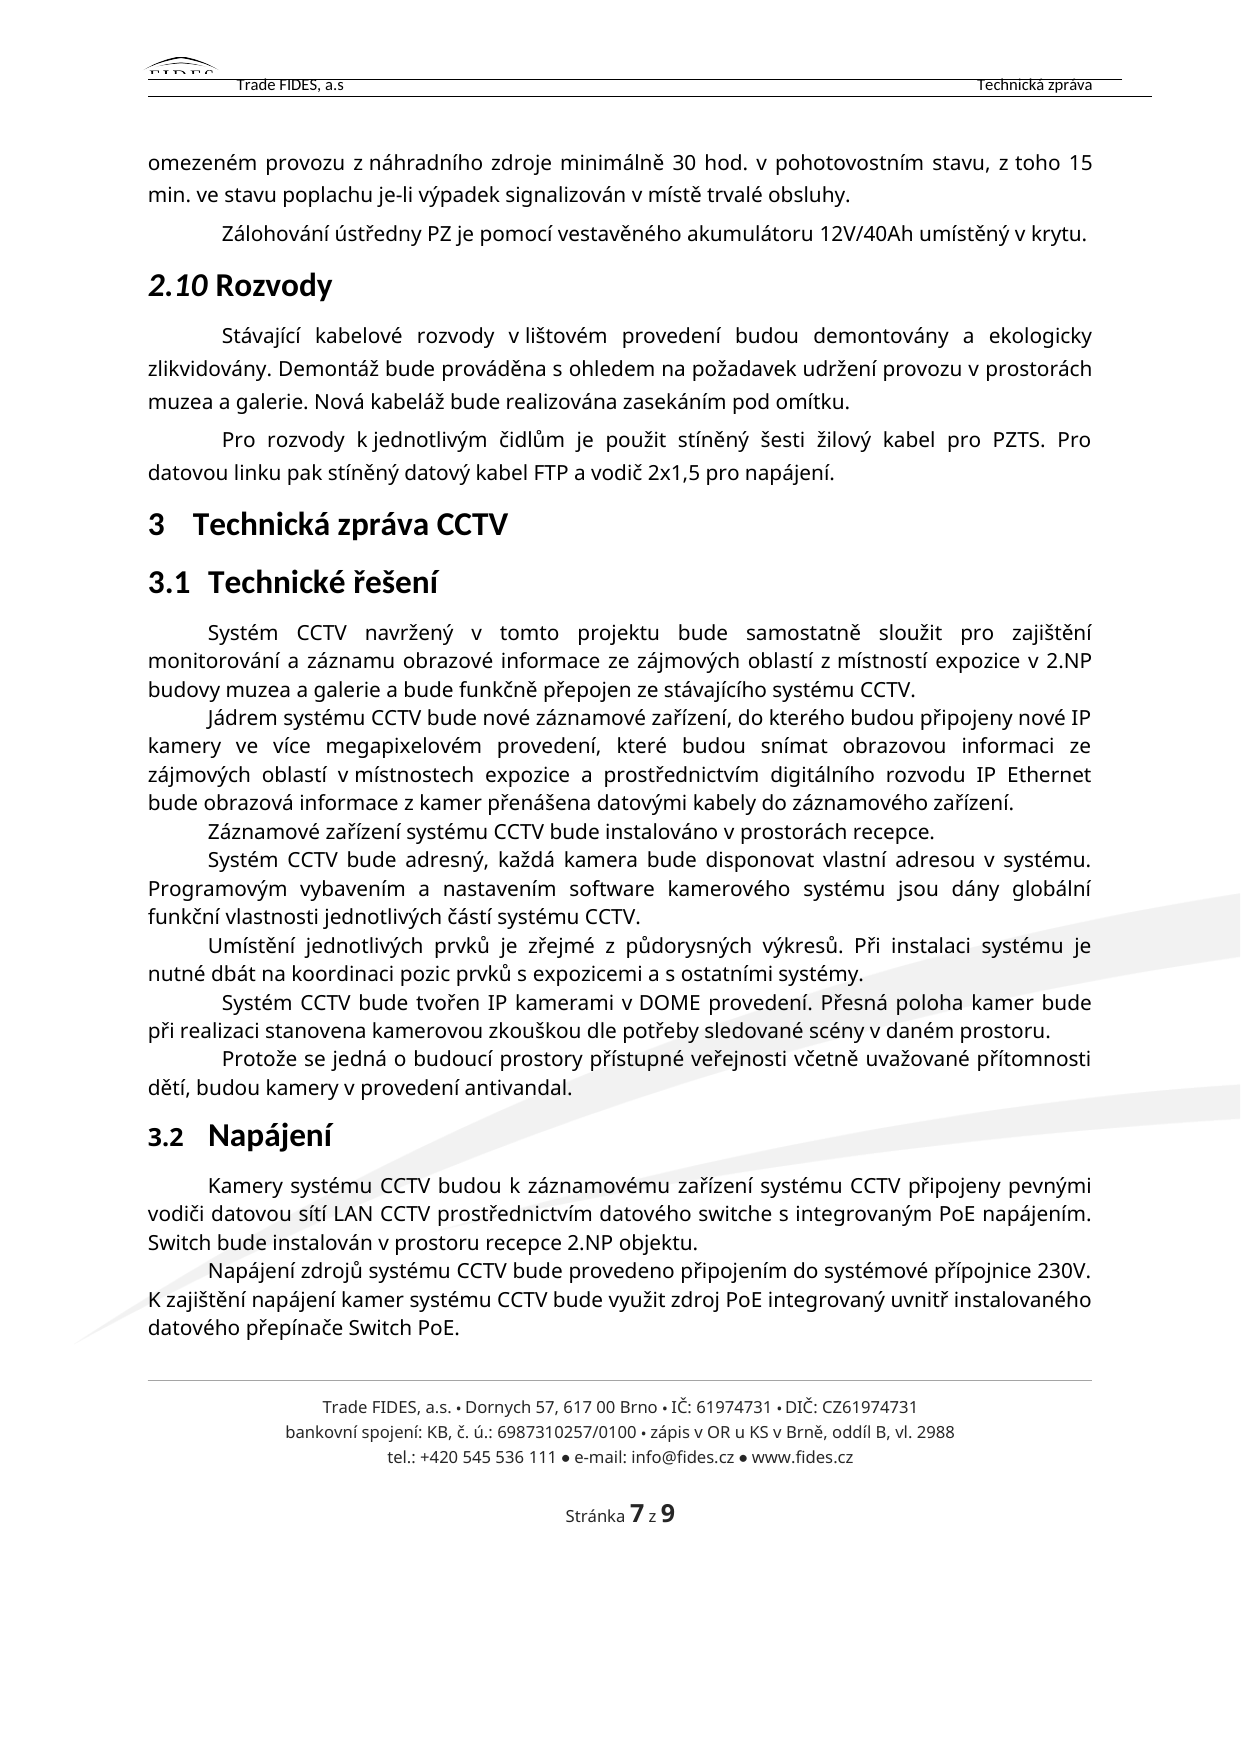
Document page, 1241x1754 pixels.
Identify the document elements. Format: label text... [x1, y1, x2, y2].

subtitle Rozvody [148, 264, 1092, 305]
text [148, 148, 1092, 209]
text Jádrem systému CCTV bude nové záznamové zařízení, do kterého budou připojeny nové IP kamery ve více megapixelovém provedení, které budou snímat obrazovou informaci ze zájmových oblastí v místnostech expozice a prostřednictvím digitálního rozvodu IP Ethernet bude obrazová informace z kamer přenášena datovými kabely do záznamového zařízení. [148, 703, 1092, 817]
text Zálohování ústředny PZ je pomocí vestavěného akumulátoru 12V/40Ah umístěný v krytu. [148, 219, 1092, 248]
text Systém CCTV navržený v tomto projektu bude samostatně sloužit pro zajištění monitorování a záznamu obrazové informace ze zájmových oblastí z místností expozice v 2.NP budovy muzea a galerie a bude funkčně přepojen ze stávajícího systému CCTV. [148, 618, 1092, 703]
picture [73, 893, 1241, 1345]
text Systém CCTV bude tvořen IP kamerami v DOME provedení. Přesná poloha kamer bude při realizaci stanovena kamerovou zkouškou dle potřeby sledované scény v daném prostoru. [148, 988, 1092, 1044]
picture [142, 57, 220, 93]
text Protože se jedná o budoucí prostory přístupné veřejnosti včetně uvažované přítomnosti dětí, budou kamery v provedení antivandal. [148, 1044, 1092, 1101]
subtitle Technické řešení [148, 561, 1092, 601]
text Umístění jednotlivých prvků je zřejmé z půdorysných výkresů. Při instalaci systému je nutné dbát na koordinaci pozic prvků s expozicemi a s ostatními systémy. [148, 931, 1092, 988]
text Záznamové zařízení systému CCTV bude instalováno v prostorách recepce. [148, 817, 1092, 845]
subtitle Napájení [148, 1114, 1092, 1154]
text Systém CCTV bude adresný, každá kamera bude disponovat vlastní adresou v systému. Programovým vybavením a nastavením software kamerového systému jsou dány globální funkční vlastnosti jednotlivých částí systému CCTV. [148, 845, 1092, 931]
text Kamery systému CCTV budou k záznamovému zařízení systému CCTV připojeny pevnými vodiči datovou sítí LAN CCTV prostřednictvím datového switche s integrovaným PoE napájením. Switch bude instalován v prostoru recepce 2.NP objektu. [148, 1171, 1092, 1256]
subtitle Technická zpráva CCTV [148, 503, 1092, 544]
text Napájení zdrojů systému CCTV bude provedeno připojením do systémové přípojnice 230V. K zajištění napájení kamer systému CCTV bude využit zdroj PoE integrovaný uvnitř instalovaného datového přepínače Switch PoE. [148, 1256, 1092, 1342]
text Stávající kabelové rozvody v lištovém provedení budou demontovány a ekologicky zlikvidovány. Demontáž bude prováděna s ohledem na požadavek udržení provozu v prostorách muzea a galerie. Nová kabeláž bude realizována zasekáním pod omítku. [148, 322, 1092, 415]
text Pro rozvody k jednotlivým čidlům je použit stíněný šesti žilový kabel pro PZTS. Pro datovou linku pak stíněný datový kabel FTP a vodič 2x1,5 pro napájení. [148, 426, 1092, 487]
